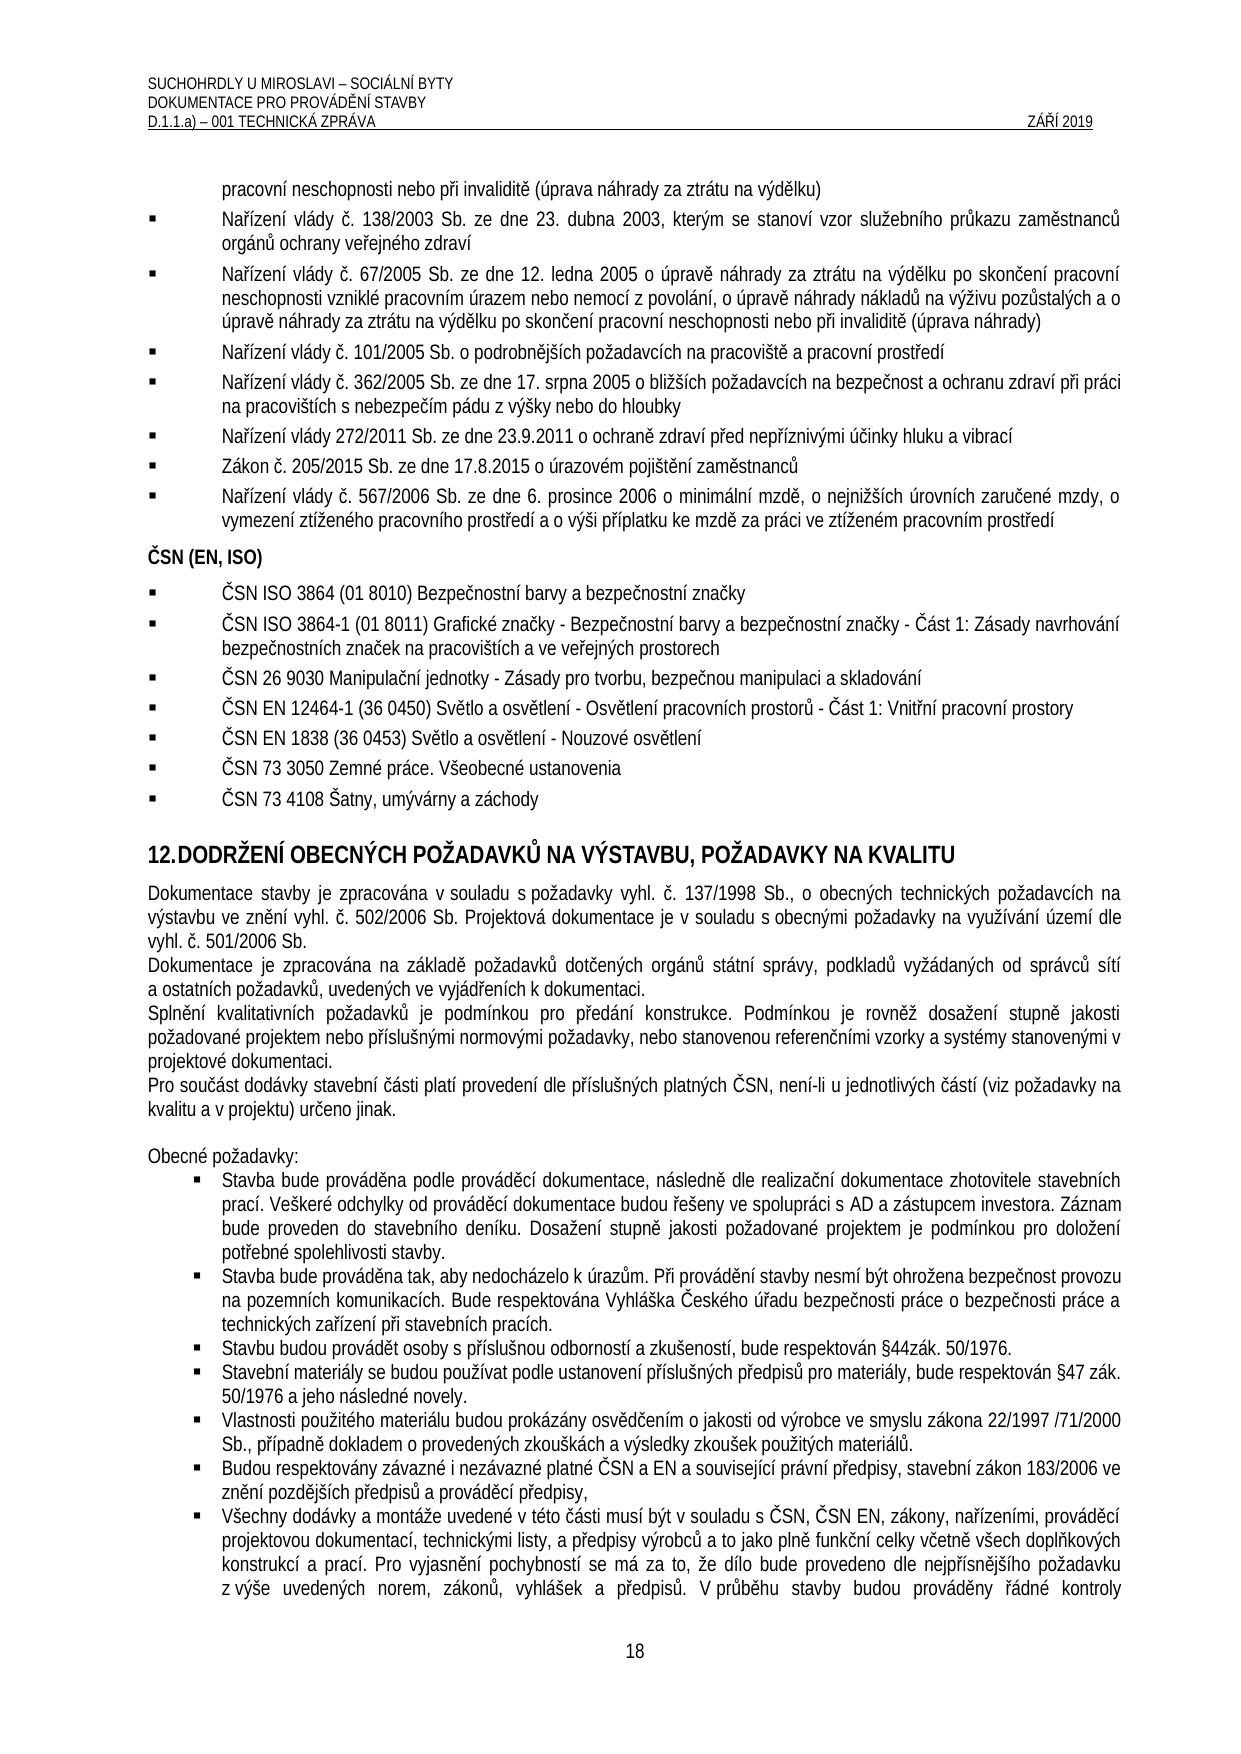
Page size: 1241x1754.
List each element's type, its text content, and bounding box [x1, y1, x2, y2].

list ČSN ISO 3864 (01 8010) Bezpečnostní barvy a bezpečnostní značky [148, 581, 1122, 605]
list ČSN 73 3050 Zemné práce. Všeobecné ustanovenia [148, 756, 1122, 780]
text Obecné požadavky: [148, 1144, 1122, 1168]
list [148, 177, 1122, 201]
list Budou respektovány závazné i nezávazné platné ČSN a EN a související právní předpisy, stavební zákon 183/2006 ve znění pozdějších předpisů a prováděcí předpisy, [192, 1456, 1122, 1504]
list ČSN EN 12464-1 (36 0450) Světlo a osvětlení - Osvětlení pracovních prostorů - Část 1: Vnitřní pracovní prostory [148, 696, 1122, 720]
subtitle ČSN (EN, ISO) [148, 545, 1122, 569]
list Nařízení vlády č. 138/2003 Sb. ze dne 23. dubna 2003, kterým se stanoví vzor služebního průkazu zaměstnanců orgánů ochrany veřejného zdraví [148, 207, 1122, 255]
text Pro součást dodávky stavební části platí provedení dle příslušných platných ČSN, není-li u jednotlivých částí (viz požadavky na kvalitu a v projektu) určeno jinak. [148, 1072, 1122, 1120]
list ČSN 73 4108 Šatny, umývárny a záchody [148, 787, 1122, 811]
list Nařízení vlády 272/2011 Sb. ze dne 23.9.2011 o ochraně zdraví před nepříznivými účinky hluku a vibrací [148, 424, 1122, 448]
list Stavba bude prováděna tak, aby nedocházelo k úrazům. Při provádění stavby nesmí být ohrožena bezpečnost provozu na pozemních komunikacích. Bude respektována Vyhláška Českého úřadu bezpečnosti práce o bezpečnosti práce a technických zařízení při stavebních pracích. [192, 1264, 1122, 1336]
list Nařízení vlády č. 567/2006 Sb. ze dne 6. prosince 2006 o minimální mzdě, o nejnižších úrovních zaručené mzdy, o vymezení ztíženého pracovního prostředí a o výši příplatku ke mzdě za práci ve ztíženém pracovním prostředí [148, 484, 1122, 532]
text Dokumentace stavby je zpracována v souladu s požadavky vyhl. č. 137/1998 Sb., o obecných technických požadavcích na výstavbu ve znění vyhl. č. 502/2006 Sb. Projektová dokumentace je v souladu s obecnými požadavky na využívání území dle vyhl. č. 501/2006 Sb. [148, 881, 1122, 953]
list Nařízení vlády č. 362/2005 Sb. ze dne 17. srpna 2005 o bližších požadavcích na bezpečnost a ochranu zdraví při práci na pracovištích s nebezpečím pádu z výšky nebo do hloubky [148, 370, 1122, 418]
list Vlastnosti použitého materiálu budou prokázány osvědčením o jakosti od výrobce ve smyslu zákona 22/1997 /71/2000 Sb., případně dokladem o provedených zkouškách a výsledky zkoušek použitých materiálů. [192, 1408, 1122, 1456]
list Stavbu budou provádět osoby s příslušnou odborností a zkušeností, bude respektován §44zák. 50/1976. [192, 1336, 1122, 1360]
text Splnění kvalitativních požadavků je podmínkou pro předání konstrukce. Podmínkou je rovněž dosažení stupně jakosti požadované projektem nebo příslušnými normovými požadavky, nebo stanovenou referenčními vzorky a systémy stanovenými v projektové dokumentaci. [148, 1001, 1122, 1072]
list Stavba bude prováděna podle prováděcí dokumentace, následně dle realizační dokumentace zhotovitele stavebních prací. Veškeré odchylky od prováděcí dokumentace budou řešeny ve spolupráci s AD a zástupcem investora. Záznam bude proveden do stavebního deníku. Dosažení stupně jakosti požadované projektem je podmínkou pro doložení potřebné spolehlivosti stavby. [192, 1168, 1122, 1264]
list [192, 1504, 1122, 1599]
list Stavební materiály se budou používat podle ustanovení příslušných předpisů pro materiály, bude respektován §47 zák. 50/1976 a jeho následné novely. [192, 1360, 1122, 1408]
list ČSN EN 1838 (36 0453) Světlo a osvětlení - Nouzové osvětlení [148, 726, 1122, 750]
list ČSN ISO 3864-1 (01 8011) Grafické značky - Bezpečnostní barvy a bezpečnostní značky - Část 1: Zásady navrhování bezpečnostních značek na pracovištích a ve veřejných prostorech [148, 612, 1122, 659]
list ČSN 26 9030 Manipulační jednotky - Zásady pro tvorbu, bezpečnou manipulaci a skladování [148, 666, 1122, 690]
list Zákon č. 205/2015 Sb. ze dne 17.8.2015 o úrazovém pojištění zaměstnanců [148, 454, 1122, 478]
list Nařízení vlády č. 67/2005 Sb. ze dne 12. ledna 2005 o úpravě náhrady za ztrátu na výdělku po skončení pracovní neschopnosti vzniklé pracovním úrazem nebo nemocí z povolání, o úpravě náhrady nákladů na výživu pozůstalých a o úpravě náhrady za ztrátu na výdělku po skončení pracovní neschopnosti nebo při invaliditě (úprava náhrady) [148, 262, 1122, 333]
list Nařízení vlády č. 101/2005 Sb. o podrobnějších požadavcích na pracoviště a pracovní prostředí [148, 340, 1122, 364]
subtitle DODRŽENÍ OBECNÝCH POŽADAVKŮ NA VÝSTAVBU, POŽADAVKY NA KVALITU [148, 840, 1122, 868]
text Dokumentace je zpracována na základě požadavků dotčených orgánů státní správy, podkladů vyžádaných od správců sítí a ostatních požadavků, uvedených ve vyjádřeních k dokumentaci. [148, 953, 1122, 1001]
